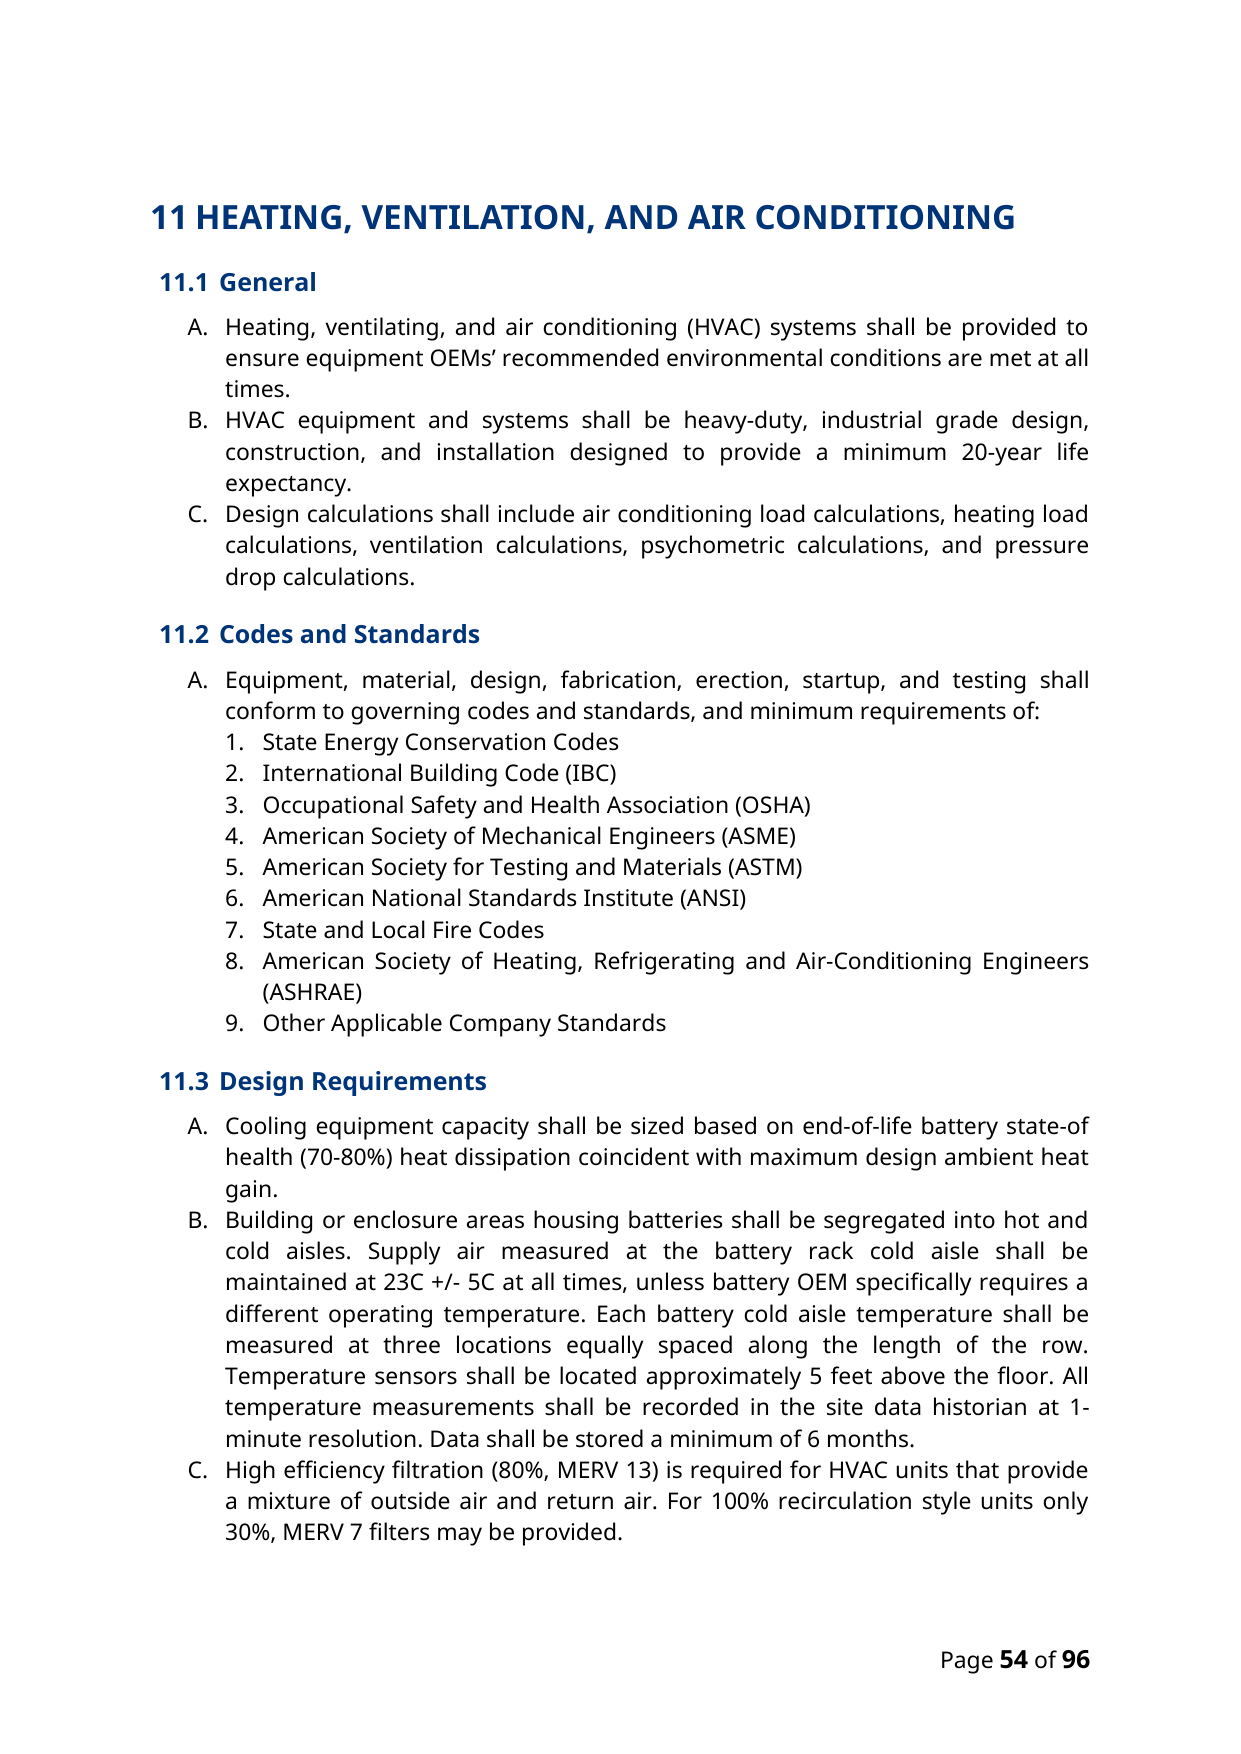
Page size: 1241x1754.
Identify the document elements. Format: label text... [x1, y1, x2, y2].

list Heating, ventilating, and air conditioning (HVAC) systems shall be provided to ensure equipment OEMs’ recommended environmental conditions are met at all times. [187, 311, 1090, 404]
subtitle General [159, 264, 1090, 298]
list Cooling equipment capacity shall be sized based on end-of-life battery state-of health (70-80%) heat dissipation coincident with maximum design ambient heat gain. [187, 1110, 1090, 1204]
list Equipment, material, design, fabrication, erection, startup, and testing shall conform to governing codes and standards, and minimum requirements of: [187, 663, 1090, 726]
list Design calculations shall include air conditioning load calculations, heating load calculations, ventilation calculations, psychometric calculations, and pressure drop calculations. [187, 498, 1090, 592]
list American Society for Testing and Materials (ASTM) [225, 851, 1090, 882]
subtitle Design Requirements [159, 1063, 1090, 1098]
list Building or enclosure areas housing batteries shall be segregated into hot and cold aisles. Supply air measured at the battery rack cold aisle shall be maintained at 23C +/- 5C at all times, unless battery OEM specifically requires a different operating temperature. Each battery cold aisle temperature shall be measured at three locations equally spaced along the length of the row. Temperature sensors shall be located approximately 5 feet above the floor. All temperature measurements shall be recorded in the site data historian at 1-minute resolution. Data shall be stored a minimum of 6 months. [187, 1204, 1090, 1454]
list American Society of Mechanical Engineers (ASME) [225, 820, 1090, 851]
list State Energy Conservation Codes [225, 726, 1090, 757]
list High efficiency filtration (80%, MERV 13) is required for HVAC units that provide a mixture of outside air and return air. For 100% recirculation style units only 30%, MERV 7 filters may be provided. [187, 1454, 1090, 1548]
list American National Standards Institute (ANSI) [225, 882, 1090, 913]
list State and Local Fire Codes [225, 913, 1090, 945]
list Occupational Safety and Health Association (OSHA) [225, 788, 1090, 820]
list International Building Code (IBC) [225, 757, 1090, 788]
list Other Applicable Company Standards [225, 1007, 1090, 1038]
subtitle Codes and Standards [159, 617, 1090, 651]
list HVAC equipment and systems shall be heavy-duty, industrial grade design, construction, and installation designed to provide a minimum 20-year life expectancy. [187, 404, 1090, 498]
subtitle HEATING, VENTILATION, AND AIR CONDITIONING [150, 194, 1090, 239]
list American Society of Heating, Refrigerating and Air-Conditioning Engineers (ASHRAE) [225, 945, 1090, 1007]
